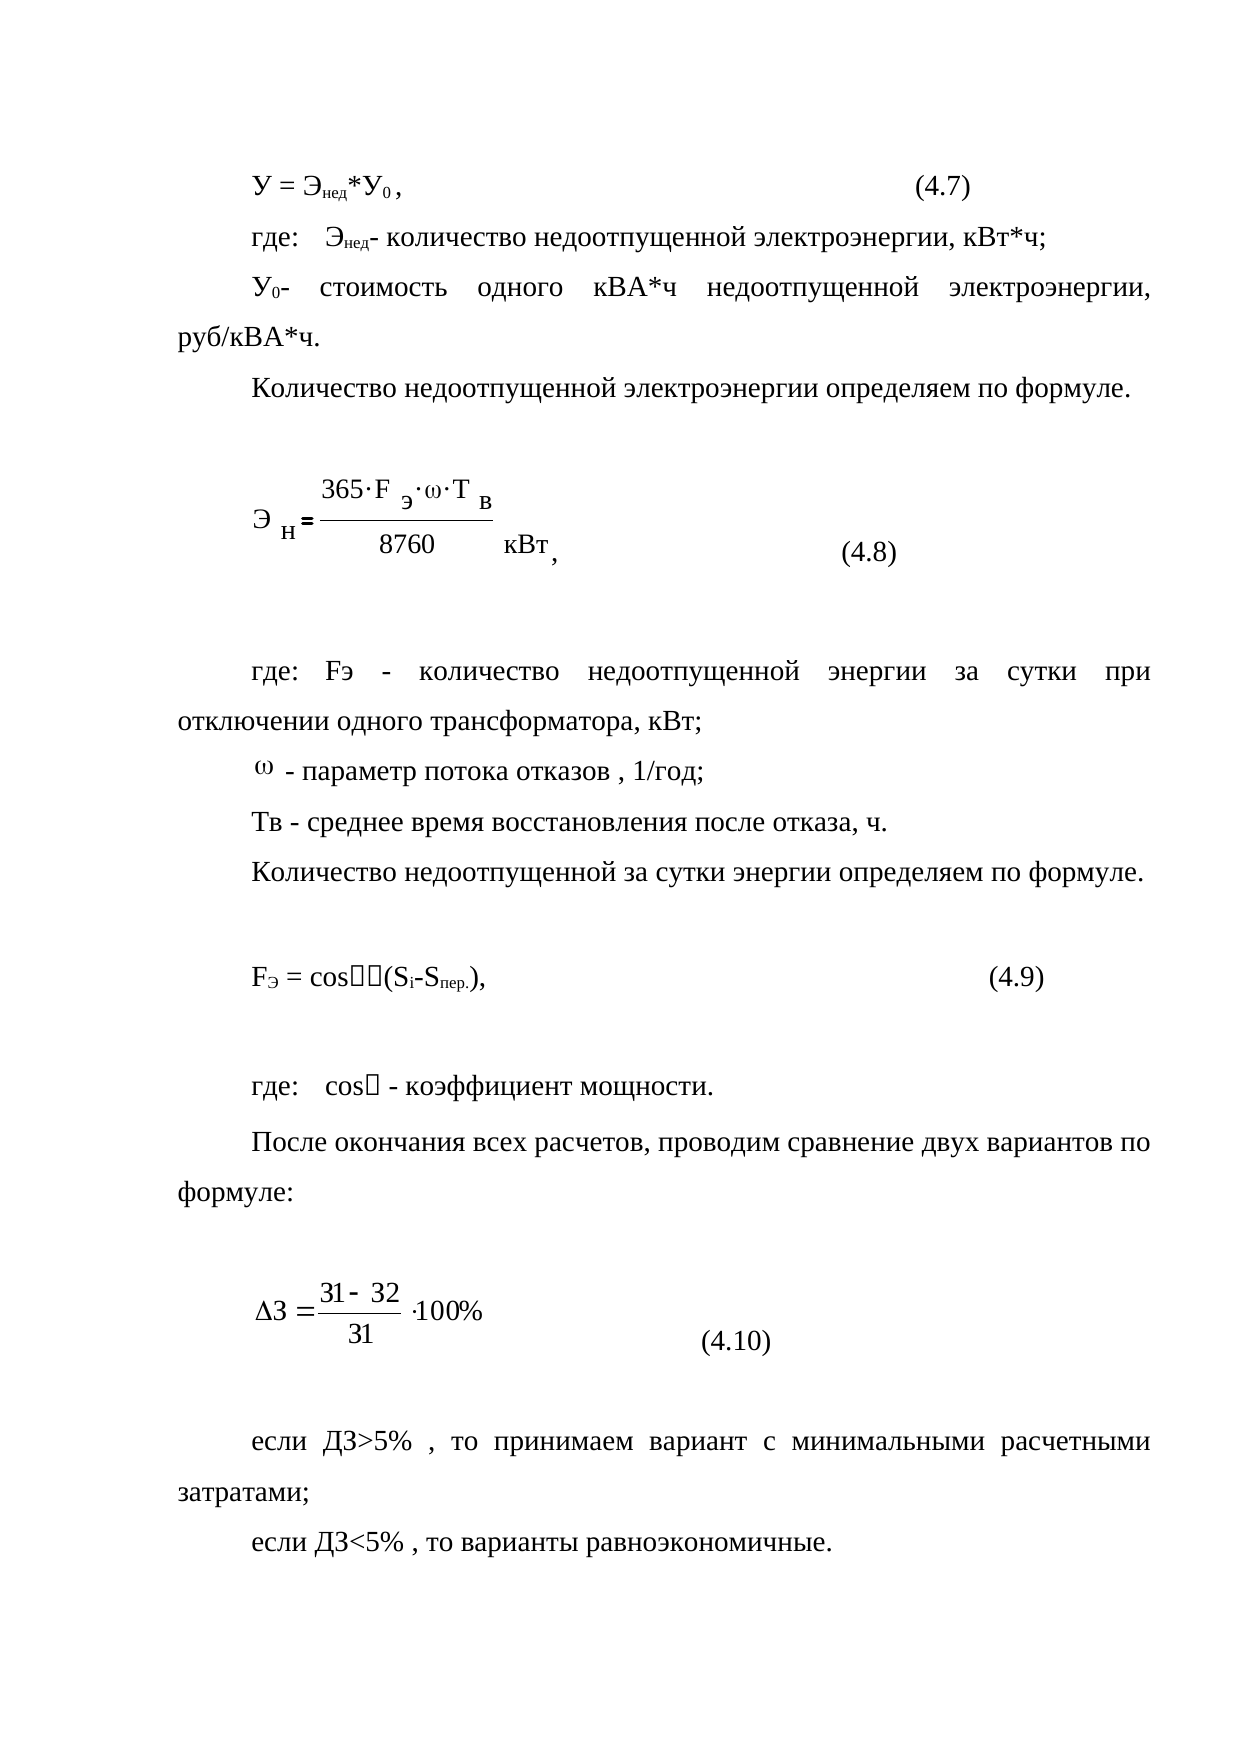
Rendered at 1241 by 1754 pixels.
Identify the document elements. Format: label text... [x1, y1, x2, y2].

text - параметр потока отказов , 1/год; [177, 753, 1152, 787]
text Количество недоотпущенной за сутки энергии определяем по формуле. [177, 854, 1152, 888]
text Тв - среднее время восстановления после отказа, ч. [177, 804, 1152, 837]
text Количество недоотпущенной электроэнергии определяем по формуле. [177, 370, 1152, 403]
text , (4.8) [177, 470, 1152, 567]
text если ДЗ>5% , то принимаем вариант с минимальными расчетными затратами; [177, 1423, 1152, 1507]
text где: cos - коэффициент мощности. [177, 1064, 1152, 1104]
text (4.10) [177, 1275, 1152, 1356]
text где: Fэ - количество недоотпущенной энергии за сутки при отключении одного трансформатора, кВт; [177, 653, 1152, 737]
text FЭ = cos(Si-Sпер.), (4.9) [177, 955, 1152, 994]
text если ДЗ<5% , то варианты равноэкономичные. [177, 1524, 1152, 1558]
text После окончания всех расчетов, проводим сравнение двух вариантов по формуле: [177, 1124, 1152, 1208]
text где: Энед- количество недоотпущенной электроэнергии, кВт*ч; [177, 219, 1152, 252]
text У0- стоимость одного кВА*ч недоотпущенной электроэнергии, руб/кВА*ч. [177, 269, 1152, 353]
text У = Энед*У0 , (4.7) [177, 168, 1152, 202]
